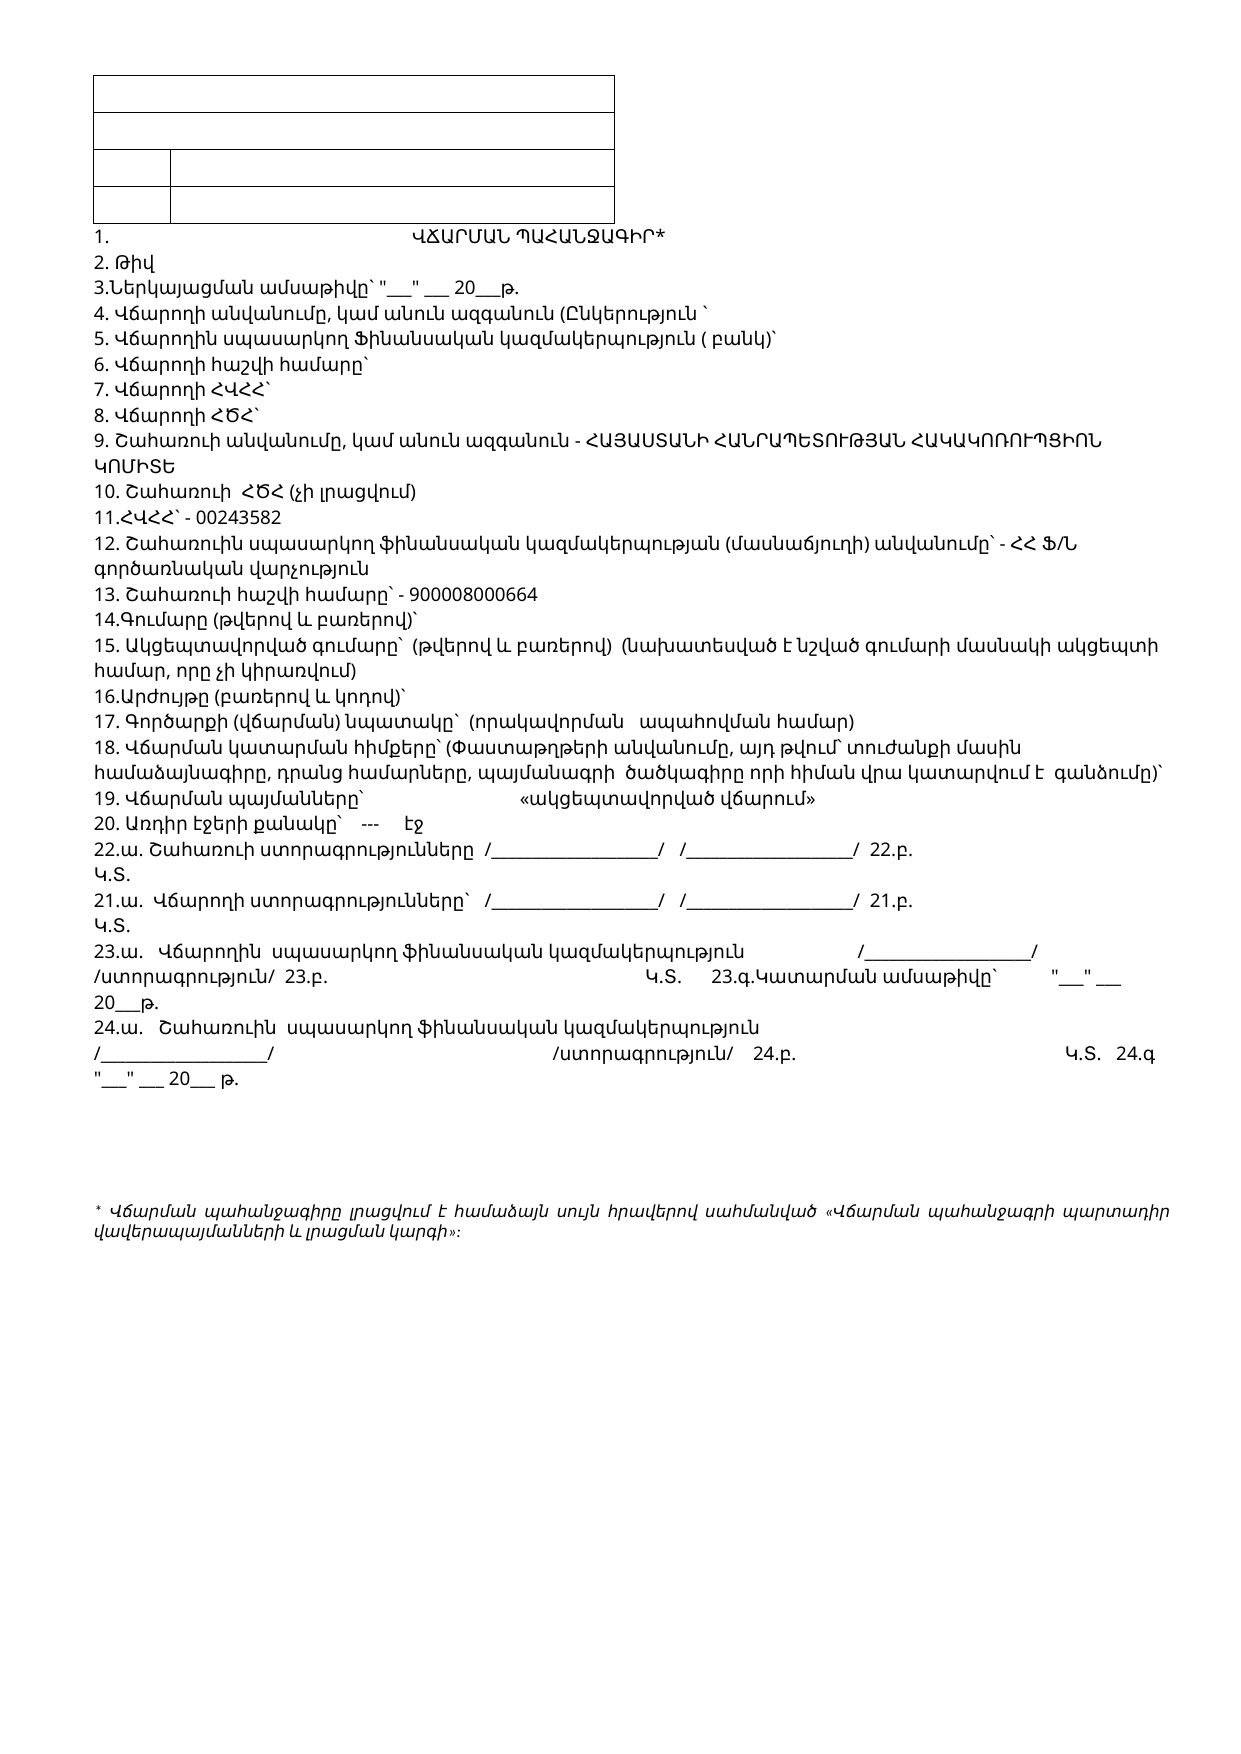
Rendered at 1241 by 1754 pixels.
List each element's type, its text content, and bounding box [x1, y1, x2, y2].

text * Վճարման պահանջագիրը լրացվում է համաձայն սույն հրավերով սահմանված «Վճարման պահանջագրի պարտադիր վավերապայմանների և լրացման կարգի»: [94, 1201, 1171, 1242]
